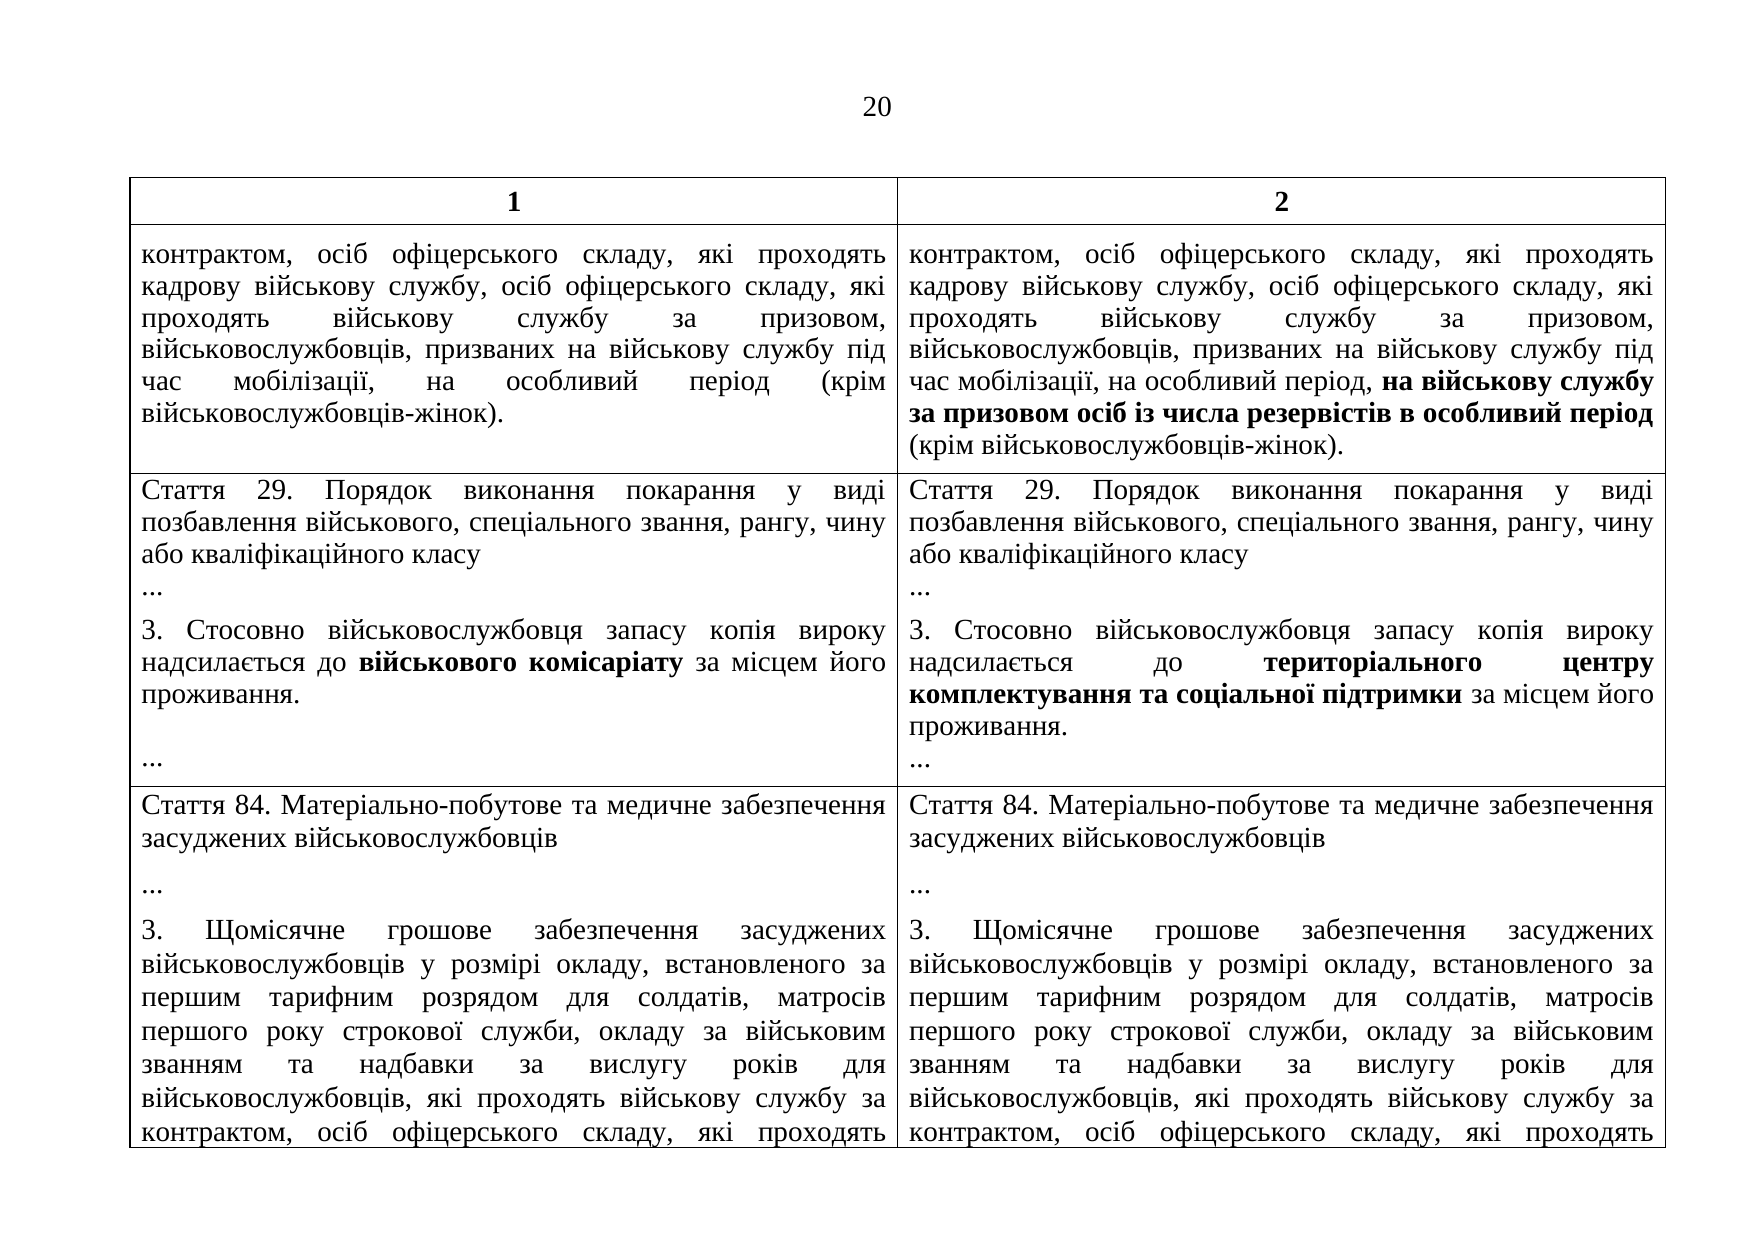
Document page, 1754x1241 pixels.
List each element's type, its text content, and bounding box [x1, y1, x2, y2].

table_cell Стаття 29. Порядок виконання покарання у виді позбавлення військового, спеціального звання, рангу, чину або кваліфікаційного класу ... 3. Стосовно військовослужбовця запасу копія вироку надсилається до військового комісаріату за місцем його проживання. ... [131, 474, 897, 786]
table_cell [131, 787, 897, 1147]
table_cell Стаття 29. Порядок виконання покарання у виді позбавлення військового, спеціального звання, рангу, чину або кваліфікаційного класу ... 3. Стосовно військовослужбовця запасу копія вироку надсилається до територіального центру комплектування та соціальної підтримки за місцем його проживання. ... [898, 474, 1665, 786]
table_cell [131, 225, 897, 473]
table_header 1 [131, 178, 897, 224]
table_header 2 [898, 178, 1665, 224]
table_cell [898, 787, 1665, 1147]
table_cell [898, 225, 1665, 473]
